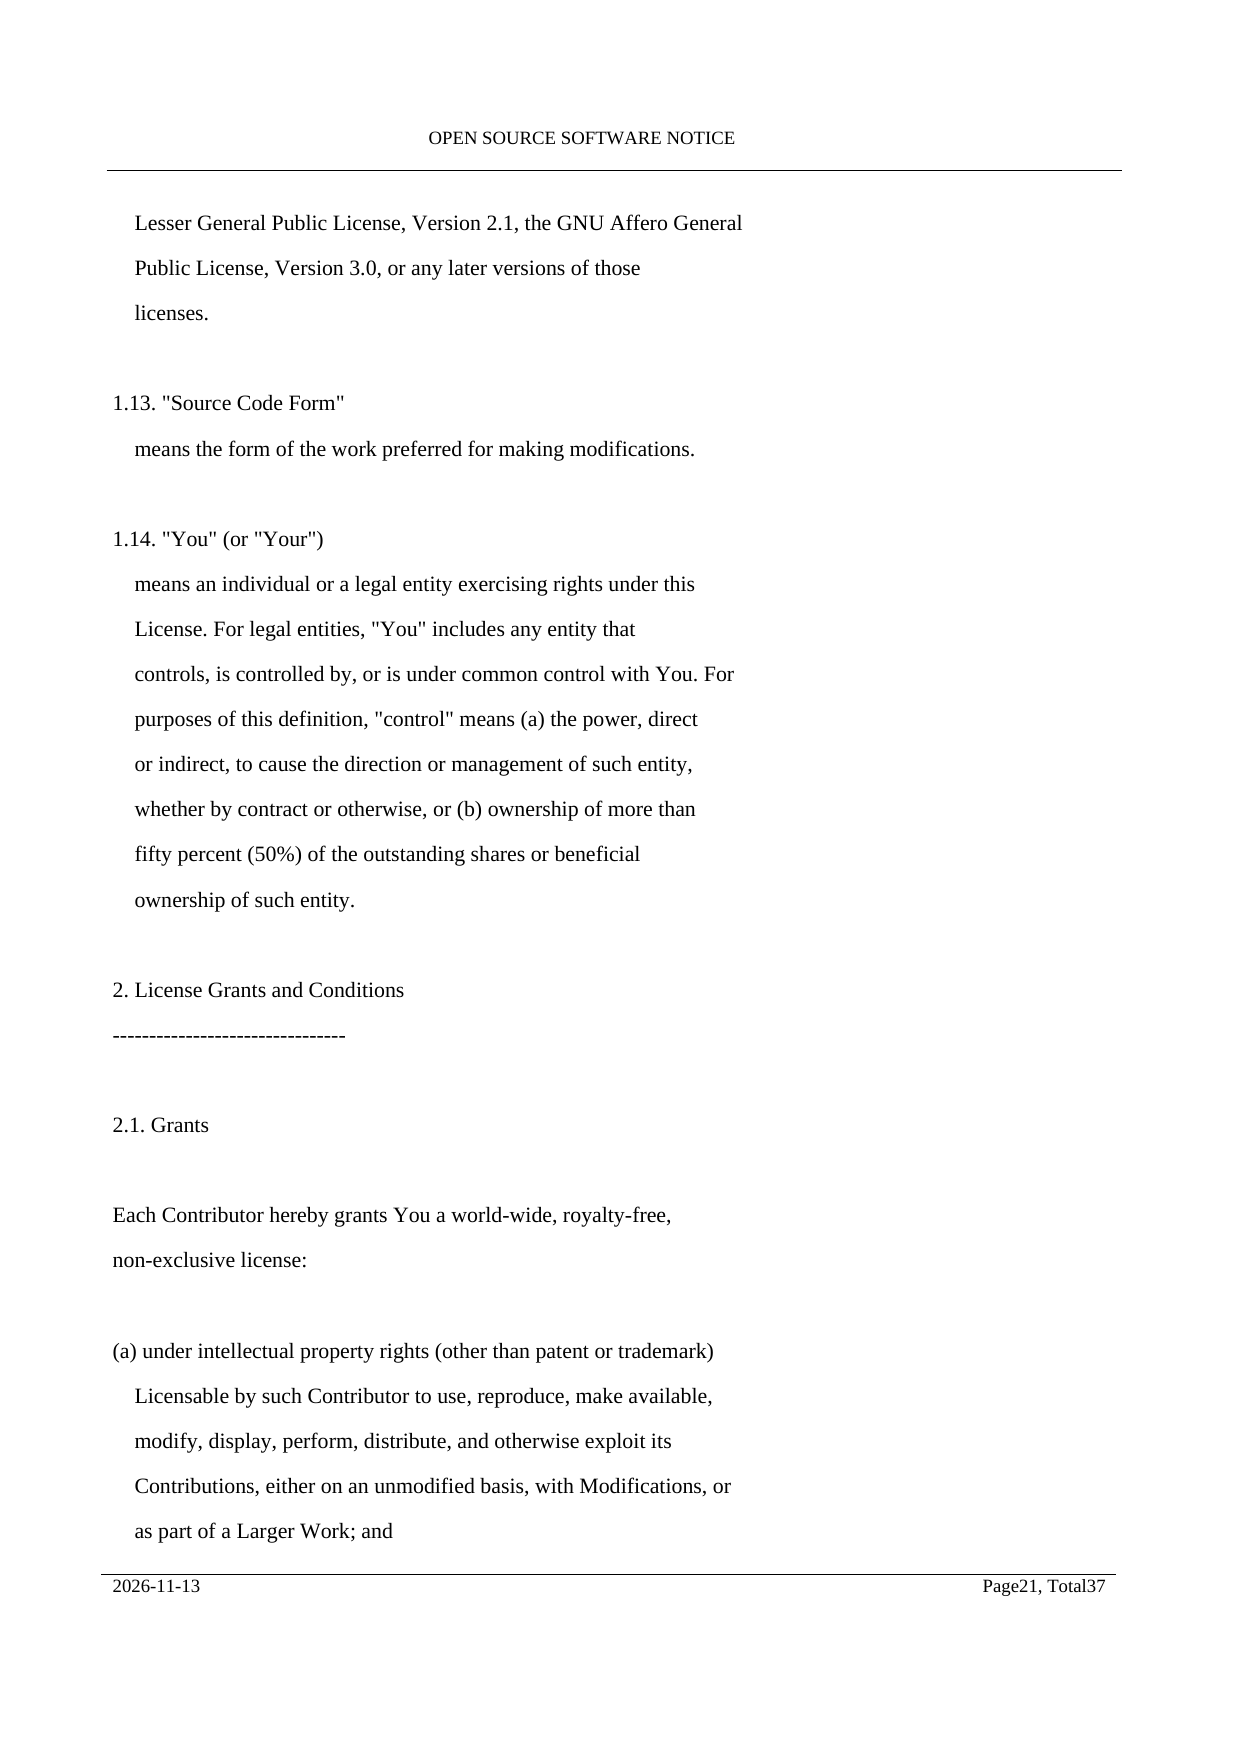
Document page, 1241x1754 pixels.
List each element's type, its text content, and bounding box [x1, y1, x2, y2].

text or indirect, to cause the direction or management of such entity, [112, 748, 1128, 780]
text 2. License Grants and Conditions [112, 973, 1128, 1006]
text controls, is controlled by, or is under common control with You. For [112, 657, 1128, 690]
text -------------------------------- [112, 1018, 1128, 1051]
text fifty percent (50%) of the outstanding shares or beneficial [112, 838, 1128, 870]
text as part of a Larger Work; and [112, 1514, 1128, 1547]
text modify, display, perform, distribute, and otherwise exploit its [112, 1424, 1128, 1457]
text means an individual or a legal entity exercising rights under this [112, 567, 1128, 600]
text means the form of the work preferred for making modifications. [112, 432, 1128, 464]
text ownership of such entity. [112, 883, 1128, 915]
text 2.1. Grants [112, 1108, 1128, 1141]
text 1.13. "Source Code Form" [112, 387, 1128, 419]
text non-exclusive license: [112, 1244, 1128, 1276]
text purposes of this definition, "control" means (a) the power, direct [112, 702, 1128, 735]
text whether by contract or otherwise, or (b) ownership of more than [112, 793, 1128, 825]
text Each Contributor hereby grants You a world-wide, royalty-free, [112, 1199, 1128, 1231]
text licenses. [112, 297, 1128, 329]
text Lesser General Public License, Version 2.1, the GNU Affero General [112, 206, 1128, 239]
text (a) under intellectual property rights (other than patent or trademark) [112, 1334, 1128, 1366]
text 1.14. "You" (or "Your") [112, 522, 1128, 554]
text Licensable by such Contributor to use, reproduce, make available, [112, 1379, 1128, 1412]
text Contributions, either on an unmodified basis, with Modifications, or [112, 1469, 1128, 1502]
text Public License, Version 3.0, or any later versions of those [112, 251, 1128, 284]
text License. For legal entities, "You" includes any entity that [112, 612, 1128, 645]
